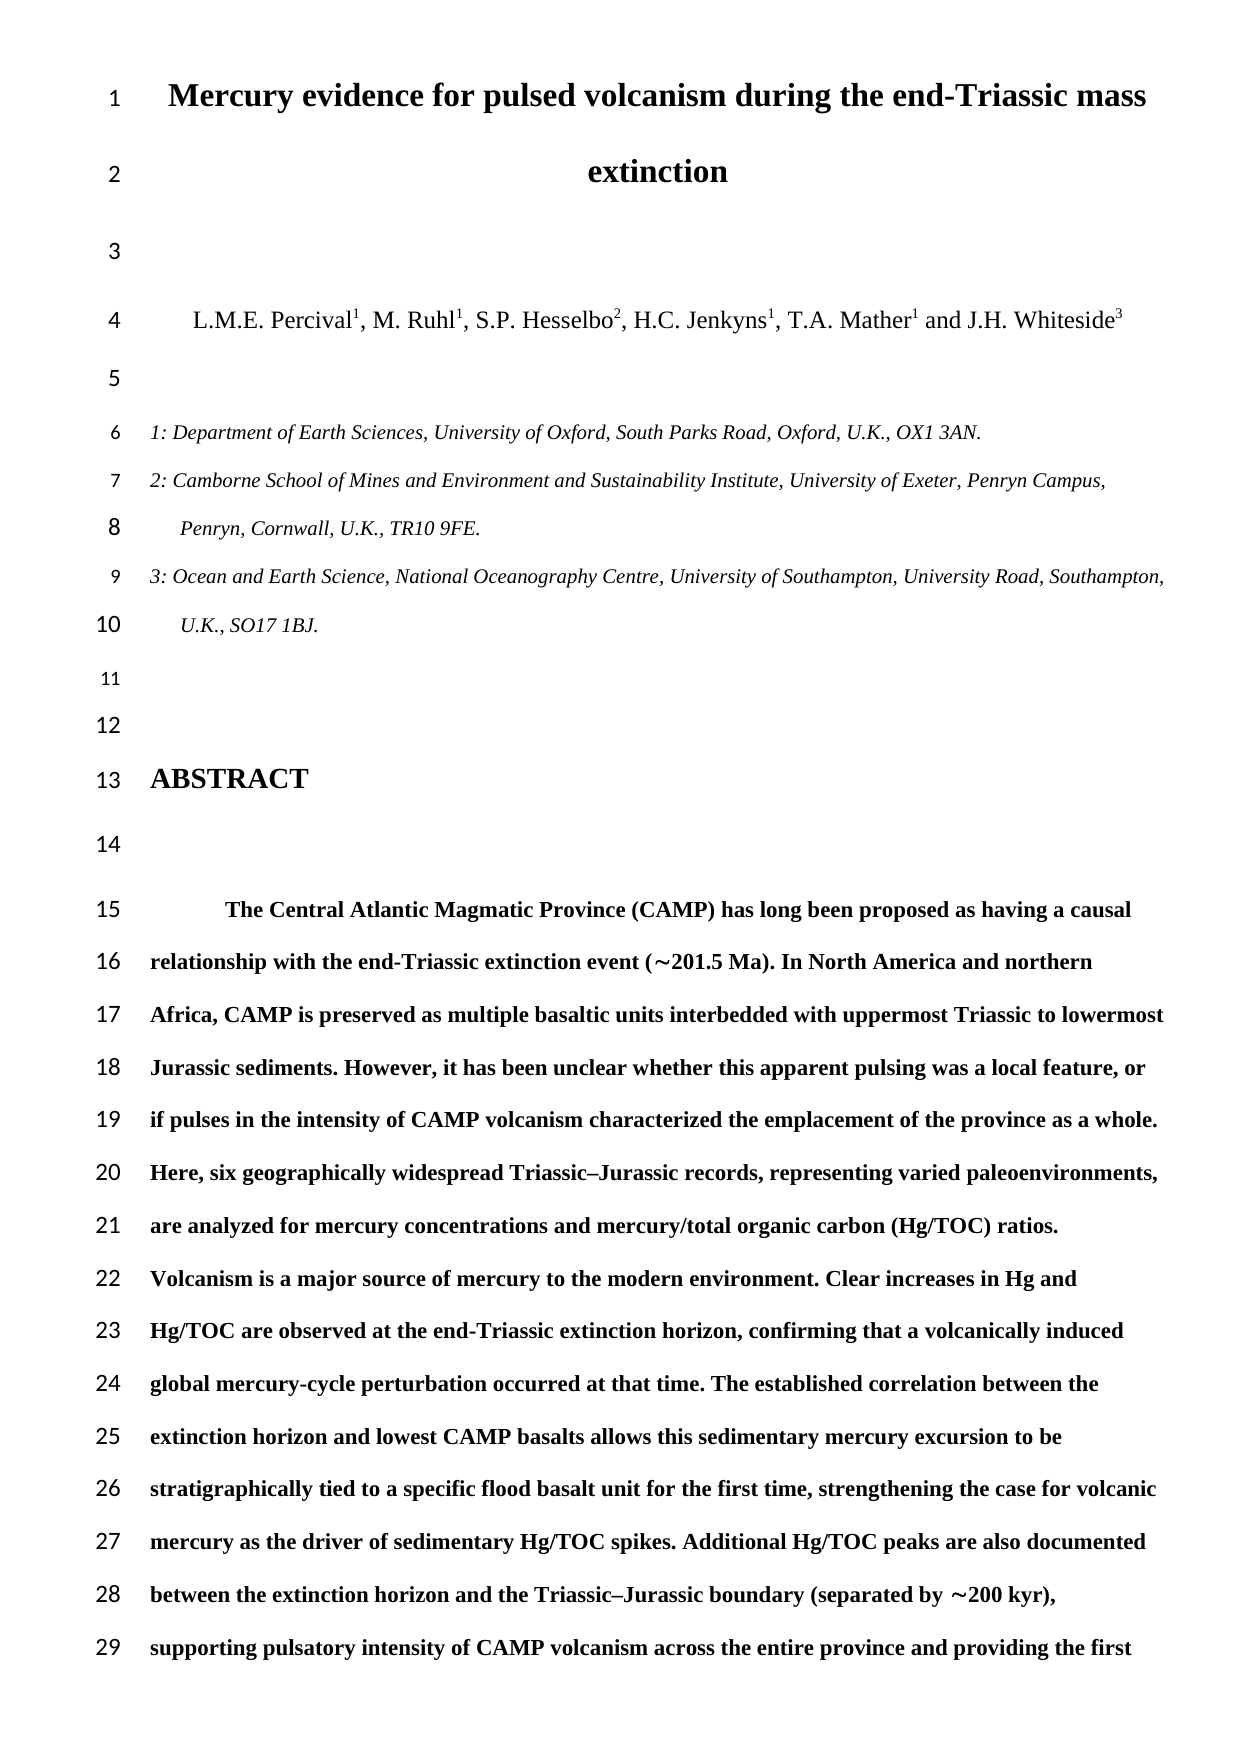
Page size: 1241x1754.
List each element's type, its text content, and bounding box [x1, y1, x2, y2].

text Mercury evidence for pulsed volcanism during the end-Triassic mass extinction [150, 75, 1165, 190]
text 1: Department of Earth Sciences, University of Oxford, South Parks Road, Oxford, U.K., OX1 3AN. [150, 420, 1165, 444]
text 3: Ocean and Earth Science, National Oceanography Centre, University of Southampton, University Road, Southampton, U.K., SO17 1BJ. [150, 564, 1165, 637]
text 2: Camborne School of Mines and Environment and Sustainability Institute, University of Exeter, Penryn Campus, Penryn, Cornwall, U.K., TR10 9FE. [150, 468, 1165, 540]
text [120, 896, 1165, 1660]
text ABSTRACT [150, 761, 1165, 795]
text L.M.E. Percival1, M. Ruhl1, S.P. Hesselbo2, H.C. Jenkyns1, T.A. Mather1 and J.H. Whiteside3 [150, 305, 1165, 334]
